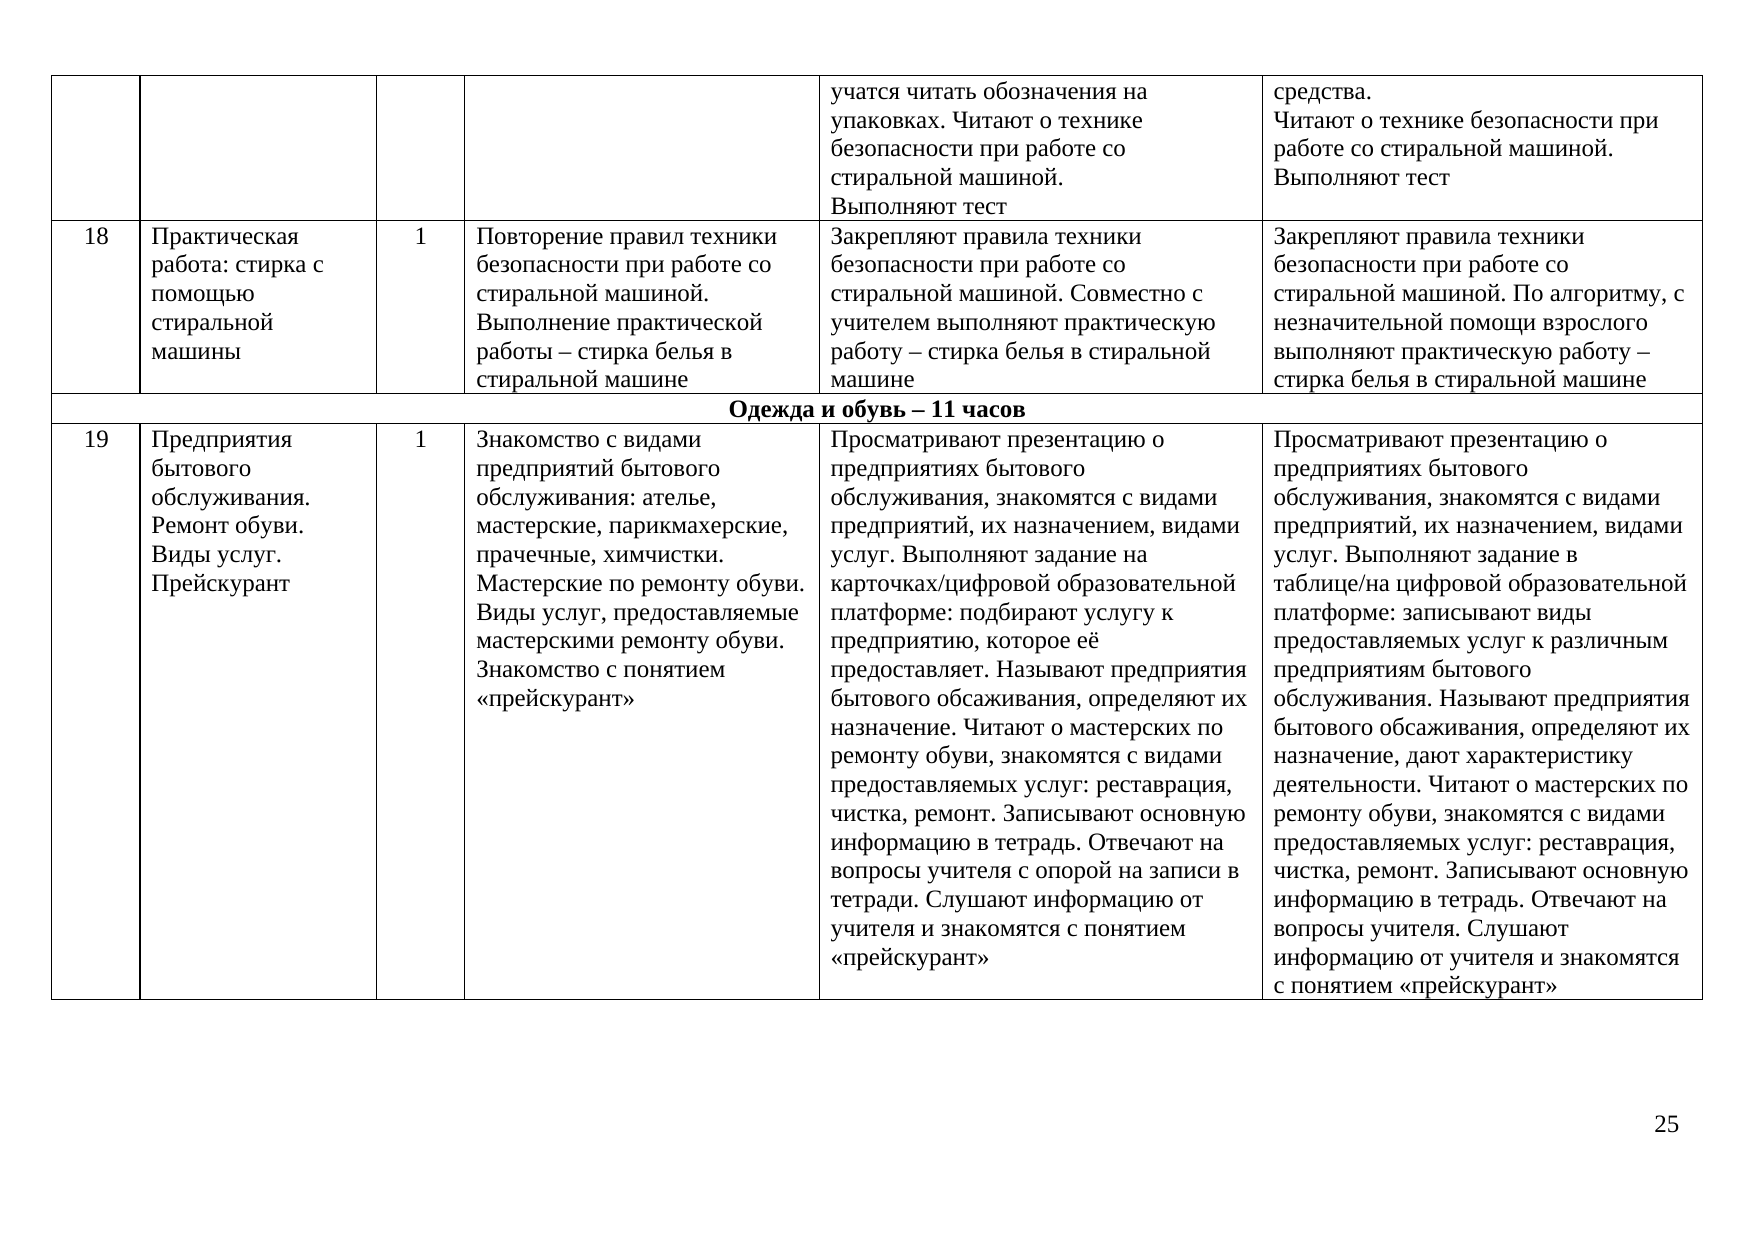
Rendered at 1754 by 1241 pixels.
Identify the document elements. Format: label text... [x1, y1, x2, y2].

table_cell 1 [377, 76, 464, 220]
table_cell 19 [52, 424, 139, 999]
table_cell Предприятия бытового обслуживания. Ремонт обуви. Виды услуг. Прейскурант [141, 424, 376, 999]
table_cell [465, 76, 819, 220]
table_cell Повторение правил техники безопасности при работе со стиральной машиной. Выполнение практической работы – стирка белья в стиральной машине [465, 221, 819, 393]
table_cell 1 [377, 424, 464, 999]
table_cell Просматривают презентацию о предприятиях бытового обслуживания, знакомятся с видами предприятий, их назначением, видами услуг. Выполняют задание на карточках/цифровой образовательной платформе: подбирают услугу к предприятию, которое её предоставляет. Называют предприятия бытового обсаживания, определяют их назначение. Читают о мастерских по ремонту обуви, знакомятся с видами предоставляемых услуг: реставрация, чистка, ремонт. Записывают основную информацию в тетрадь. Отвечают на вопросы учителя с опорой на записи в тетради. Слушают информацию от учителя и знакомятся с понятием «прейскурант» [820, 424, 1262, 999]
table_cell Знакомство с видами предприятий бытового обслуживания: ателье, мастерские, парикмахерские, прачечные, химчистки. Мастерские по ремонту обуви. Виды услуг, предоставляемые мастерскими ремонту обуви. Знакомство с понятием «прейскурант» [465, 424, 819, 999]
table_cell 17 [52, 76, 139, 220]
table_cell Закрепляют правила техники безопасности при работе со стиральной машиной. По алгоритму, с незначительной помощи взрослого выполняют практическую работу – стирка белья в стиральной машине [1263, 221, 1702, 393]
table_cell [820, 76, 1262, 220]
table_cell Закрепляют правила техники безопасности при работе со стиральной машиной. Совместно с учителем выполняют практическую работу – стирка белья в стиральной машине [820, 221, 1262, 393]
table_cell Одежда и обувь – 11 часов [52, 394, 1702, 423]
table_cell Практическая работа: стирка с помощью стиральной машины [141, 221, 376, 393]
table_cell 18 [52, 221, 139, 393]
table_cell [141, 76, 376, 220]
table_cell Просматривают презентацию о предприятиях бытового обслуживания, знакомятся с видами предприятий, их назначением, видами услуг. Выполняют задание в таблице/на цифровой образовательной платформе: записывают виды предоставляемых услуг к различным предприятиям бытового обслуживания. Называют предприятия бытового обсаживания, определяют их назначение, дают характеристику деятельности. Читают о мастерских по ремонту обуви, знакомятся с видами предоставляемых услуг: реставрация, чистка, ремонт. Записывают основную информацию в тетрадь. Отвечают на вопросы учителя. Слушают информацию от учителя и знакомятся с понятием «прейскурант» [1263, 424, 1702, 999]
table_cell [1263, 76, 1702, 220]
table_cell 1 [377, 221, 464, 393]
